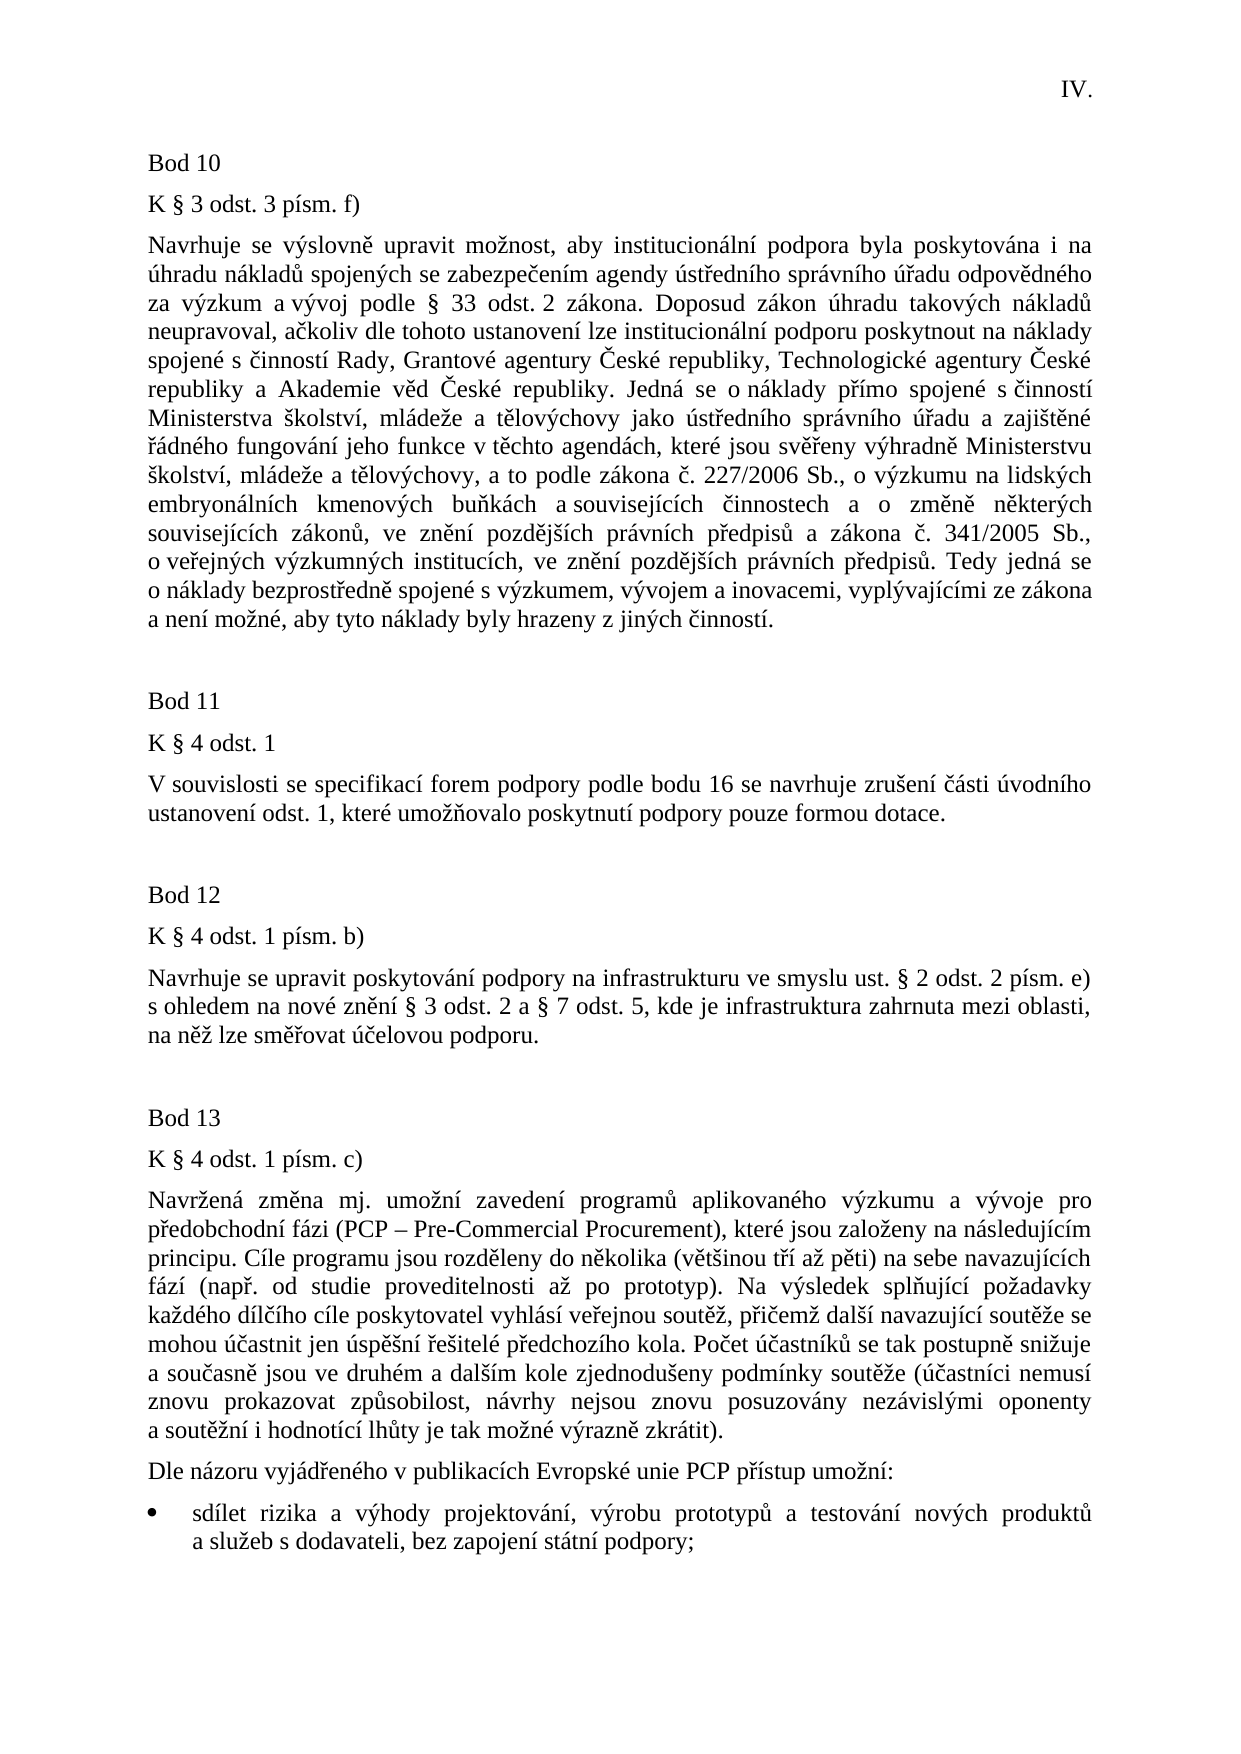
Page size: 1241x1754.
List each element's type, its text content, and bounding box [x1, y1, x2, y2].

text K § 4 odst. 1 písm. c) [148, 1144, 1093, 1173]
text Navrhuje se výslovně upravit možnost, aby institucionální podpora byla poskytována i na úhradu nákladů spojených se zabezpečením agendy ústředního správního úřadu odpovědného za výzkum a vývoj podle § 33 odst. 2 zákona. Doposud zákon úhradu takových nákladů neupravoval, ačkoliv dle tohoto ustanovení lze institucionální podporu poskytnout na náklady spojené s činností Rady, Grantové agentury České republiky, Technologické agentury České republiky a Akademie věd České republiky. Jedná se o náklady přímo spojené s činností Ministerstva školství, mládeže a tělovýchovy jako ústředního správního úřadu a zajištěné řádného fungování jeho funkce v těchto agendách, které jsou svěřeny výhradně Ministerstvu školství, mládeže a tělovýchovy, a to podle zákona č. 227/2006 Sb., o výzkumu na lidských embryonálních kmenových buňkách a souvisejících činnostech a o změně některých souvisejících zákonů, ve znění pozdějších právních předpisů a zákona č. 341/2005 Sb., o veřejných výzkumných institucích, ve znění pozdějších právních předpisů. Tedy jedná se o náklady bezprostředně spojené s výzkumem, vývojem a inovacemi, vyplývajícími ze zákona a není možné, aby tyto náklady byly hrazeny z jiných činností. [148, 230, 1093, 633]
list sdílet rizika a výhody projektování, výrobu prototypů a testování nových produktů a služeb s dodavateli, bez zapojení státní podpory; [148, 1498, 1093, 1555]
text V souvislosti se specifikací forem podpory podle bodu 16 se navrhuje zrušení části úvodního ustanovení odst. 1, které umožňovalo poskytnutí podpory pouze formou dotace. [148, 769, 1093, 826]
text Bod 10 [148, 148, 1093, 176]
text K § 4 odst. 1 [148, 728, 1093, 756]
text Bod 13 [148, 1103, 1093, 1131]
text Bod 12 [148, 880, 1093, 909]
text Navržená změna mj. umožní zavedení programů aplikovaného výzkumu a vývoje pro předobchodní fázi (PCP – Pre-Commercial Procurement), které jsou založeny na následujícím principu. Cíle programu jsou rozděleny do několika (většinou tří až pěti) na sebe navazujících fází (např. od studie proveditelnosti až po prototyp). Na výsledek splňující požadavky každého dílčího cíle poskytovatel vyhlásí veřejnou soutěž, přičemž další navazující soutěže se mohou účastnit jen úspěšní řešitelé předchozího kola. Počet účastníků se tak postupně snižuje a současně jsou ve druhém a dalším kole zjednodušeny podmínky soutěže (účastníci nemusí znovu prokazovat způsobilost, návrhy nejsou znovu posuzovány nezávislými oponenty a soutěžní i hodnotící lhůty je tak možné výrazně zkrátit). [148, 1185, 1093, 1444]
text Bod 11 [148, 686, 1093, 715]
text K § 3 odst. 3 písm. f) [148, 189, 1093, 218]
text K § 4 odst. 1 písm. b) [148, 921, 1093, 950]
text Dle názoru vyjádřeného v publikacích Evropské unie PCP přístup umožní: [148, 1456, 1093, 1485]
text Navrhuje se upravit poskytování podpory na infrastrukturu ve smyslu ust. § 2 odst. 2 písm. e) s ohledem na nové znění § 3 odst. § 7 odst. 5, kde je infrastruktura zahrnuta mezi oblasti, na něž lze směřovat účelovou podporu. [148, 963, 1093, 1049]
